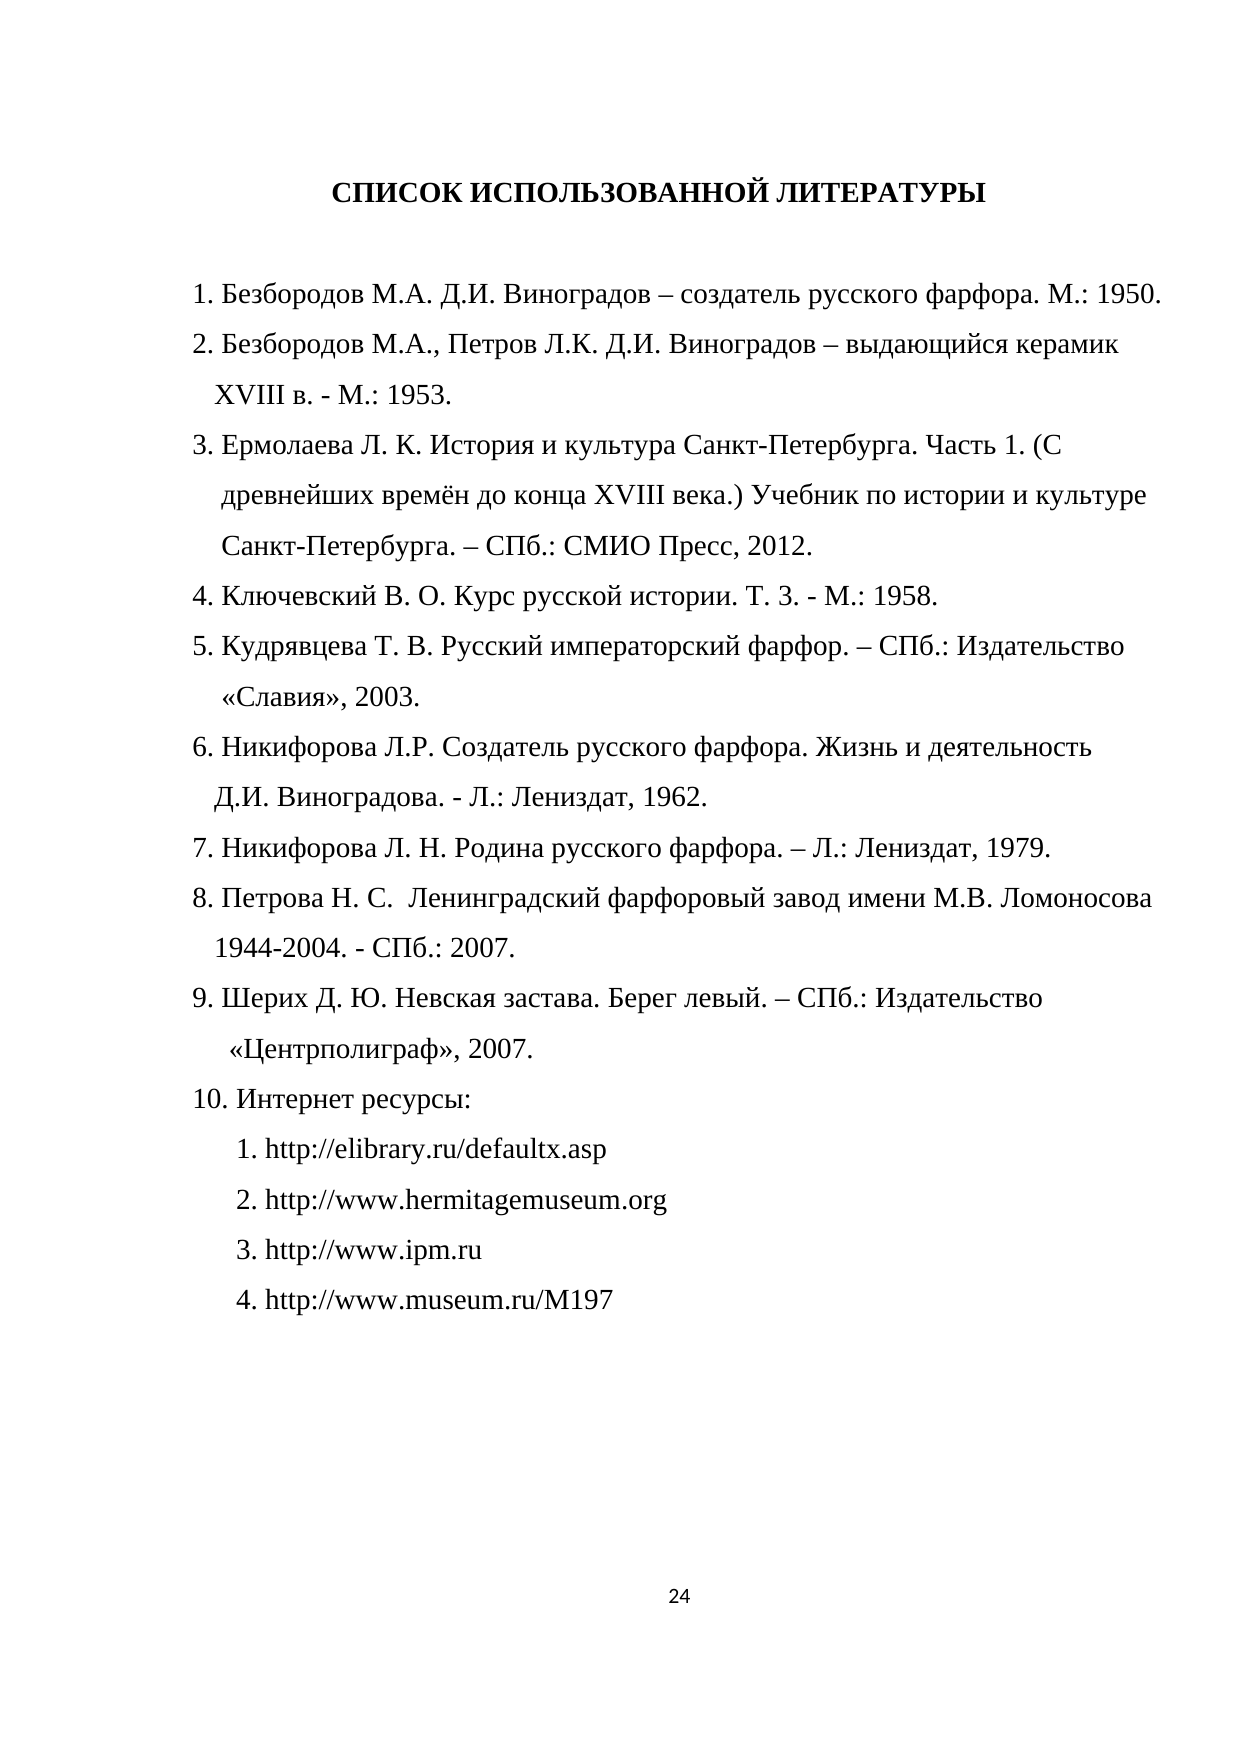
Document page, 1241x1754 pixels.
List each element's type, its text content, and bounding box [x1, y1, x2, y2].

text 4. Ключевский В. О. Курс русской истории. Т. 3. - М.: 1958. [118, 578, 1181, 612]
text 3. Ермолаева Л. К. История и культура Санкт-Петербурга. Часть 1. (С [118, 427, 1181, 461]
text «Центрполиграф», 2007. [118, 1031, 1181, 1064]
text 2. Безбородов М.А., Петров Л.К. Д.И. Виноградов – выдающийся керамик [118, 327, 1181, 360]
text 1. http://elibrary.ru/defaultx.asp [118, 1132, 1181, 1165]
text XVIII в. - М.: 1953. [118, 377, 1181, 410]
text Д.И. Виноградова. - Л.: Лениздат, 1962. [118, 779, 1181, 813]
text 8. Петрова Н. С. Ленинградский фарфоровый завод имени М.В. Ломоносова [118, 880, 1181, 913]
text 1. Безбородов М.А. Д.И. Виноградов – создатель русского фарфора. М.: 1950. [118, 276, 1181, 310]
text 3. http://www.ipm.ru [118, 1232, 1181, 1266]
text 6. Никифорова Л.Р. Создатель русского фарфора. Жизнь и деятельность [118, 729, 1181, 763]
text Санкт-Петербурга. – СПб.: СМИО Пресс, 2012. [118, 528, 1181, 561]
text СПИСОК ИСПОЛЬЗОВАННОЙ ЛИТЕРАТУРЫ [177, 176, 1181, 209]
text 5. Кудрявцева Т. В. Русский императорский фарфор. – СПб.: Издательство [118, 628, 1181, 662]
text «Славия», 2003. [118, 679, 1181, 712]
text 4. http://www.museum.ru/M197 [118, 1282, 1181, 1316]
text древнейших времён до конца XVIII века.) Учебник по истории и культуре [118, 477, 1181, 511]
text 9. Шерих Д. Ю. Невская застава. Берег левый. – СПб.: Издательство [118, 981, 1181, 1014]
text 1944-2004. - СПб.: 2007. [118, 930, 1181, 964]
text 7. Никифорова Л. Н. Родина русского фарфора. – Л.: Лениздат, 1979. [118, 830, 1181, 863]
text 2. http://www.hermitagemuseum.org [118, 1182, 1181, 1215]
text 10. Интернет ресурсы: [118, 1081, 1181, 1115]
